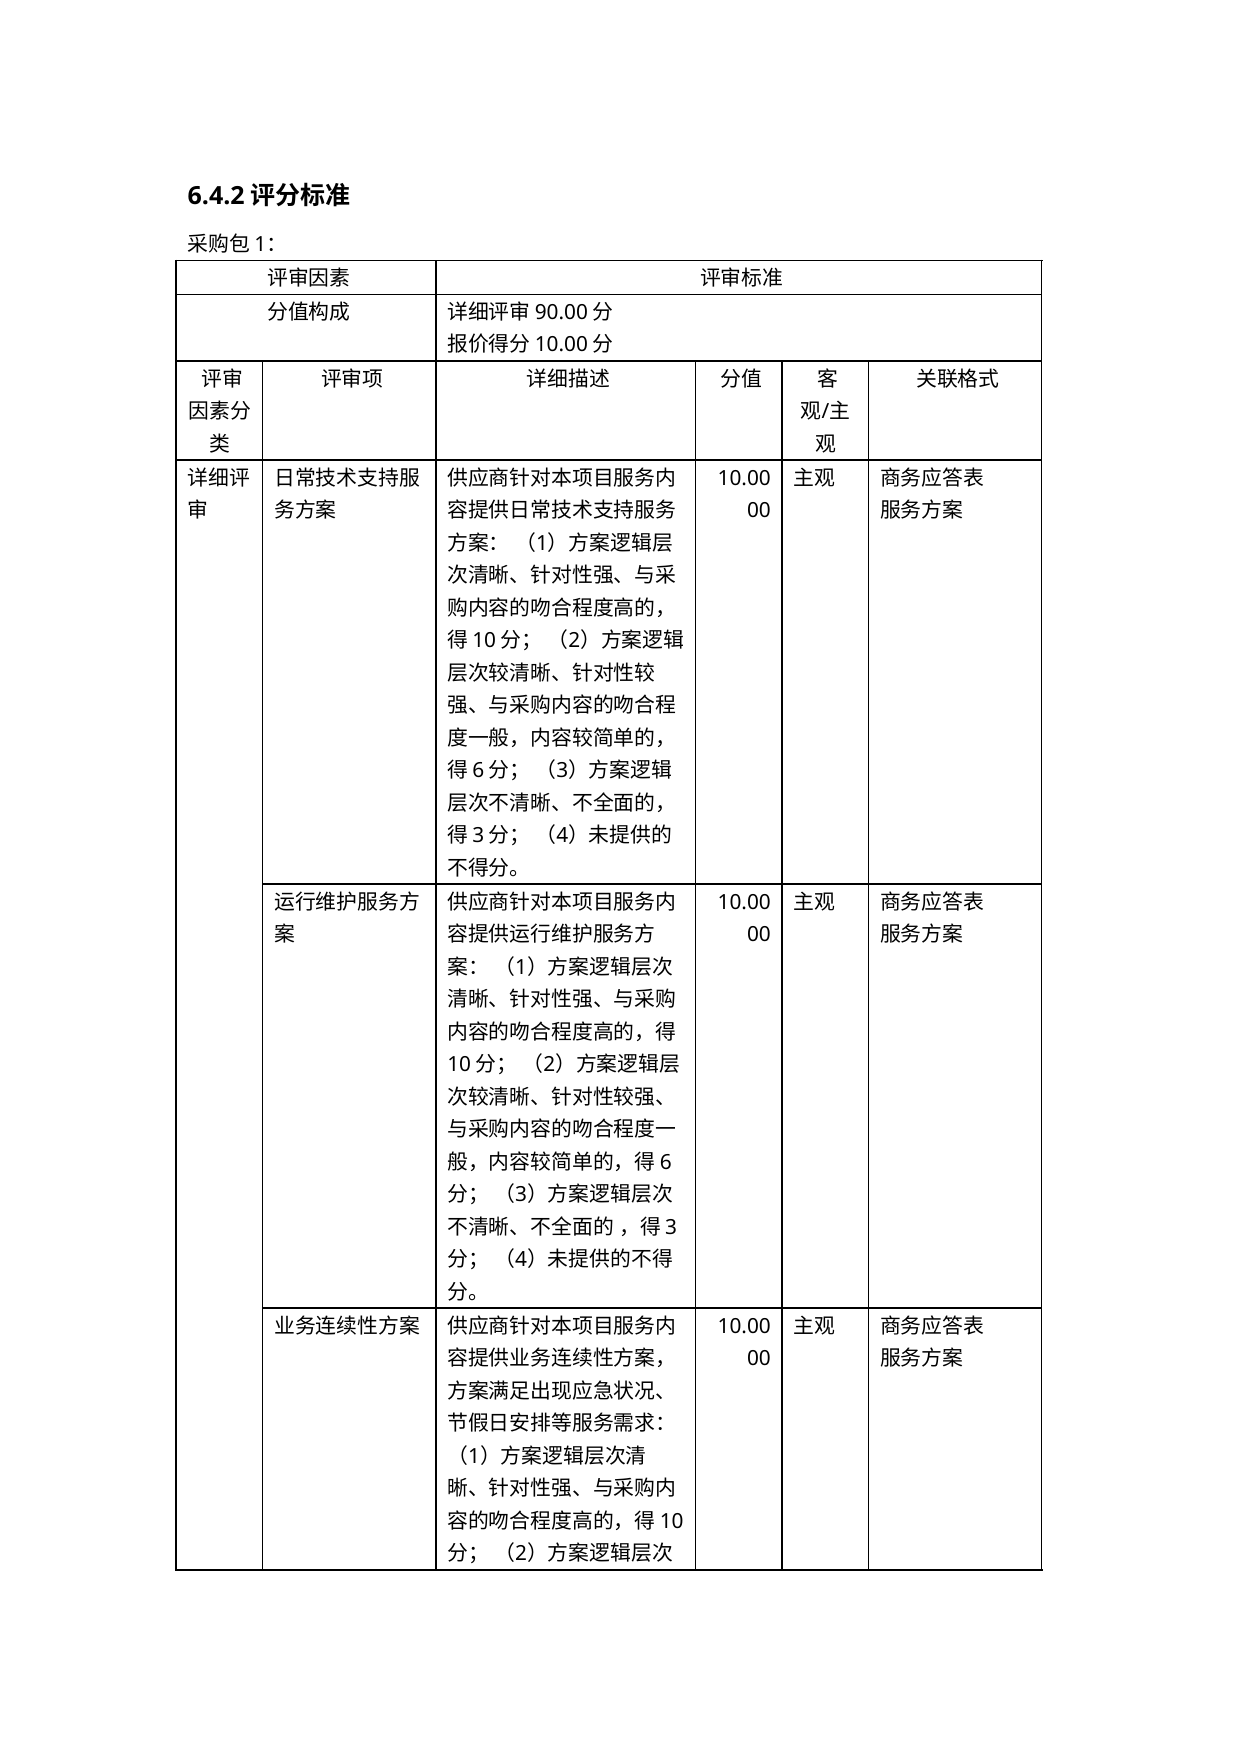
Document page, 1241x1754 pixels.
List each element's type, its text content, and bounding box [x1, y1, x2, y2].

table_cell 商务应答表 服务方案 [869, 461, 1041, 883]
table_cell 主观 [783, 461, 868, 883]
table_cell 供应商针对本项目服务内容提供日常技术支持服务方案： （1）方案逻辑层次清晰、针对性强、与采购内容的吻合程度高的，得10分； （2）方案逻辑层次较清晰、针对性较强、与采购内容的吻合程度一般，内容较简单的，得6分； （3）方案逻辑层次不清晰、不全面的，得3分； （4）未提供的不得分。 [437, 461, 695, 883]
table_cell 供应商针对本项目服务内容提供运行维护服务方案： （1）方案逻辑层次清晰、针对性强、与采购内容的吻合程度高的，得10分； （2）方案逻辑层次较清晰、针对性较强、与采购内容的吻合程度一般，内容较简单的，得6分； （3）方案逻辑层次不清晰、不全面的 ，得3分； （4）未提供的不得分。 [437, 885, 695, 1307]
table_cell 详细评审90.00分 报价得分10.00分 [437, 295, 1041, 360]
table_cell 主观 [783, 1309, 868, 1569]
table_cell 关联格式 [869, 362, 1041, 459]
table_cell 商务应答表 服务方案 [869, 1309, 1041, 1569]
table_cell 主观 [783, 885, 868, 1307]
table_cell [437, 1309, 695, 1569]
table_cell 10.0000 [696, 1309, 781, 1569]
table_cell 客观/主观 [783, 362, 868, 459]
table_cell 10.0000 [696, 461, 781, 883]
table_cell 评审因素分类 [177, 362, 262, 459]
table_header 评审因素 [177, 261, 435, 293]
table_cell 10.0000 [696, 885, 781, 1307]
table_cell 分值构成 [177, 295, 435, 360]
table_cell 业务连续性方案 [263, 1309, 435, 1569]
table_cell 详细描述 [437, 362, 695, 459]
text 采购包1： [187, 227, 1053, 259]
table_cell 商务应答表 服务方案 [869, 885, 1041, 1307]
table_cell 运行维护服务方案 [263, 885, 435, 1307]
table_cell 评审项 [263, 362, 435, 459]
text 6.4.2评分标准 [187, 162, 1053, 227]
table_cell 分值 [696, 362, 781, 459]
table_cell 详细评审 [177, 461, 262, 1569]
table_header 评审标准 [437, 261, 1041, 293]
table_cell 日常技术支持服务方案 [263, 461, 435, 883]
